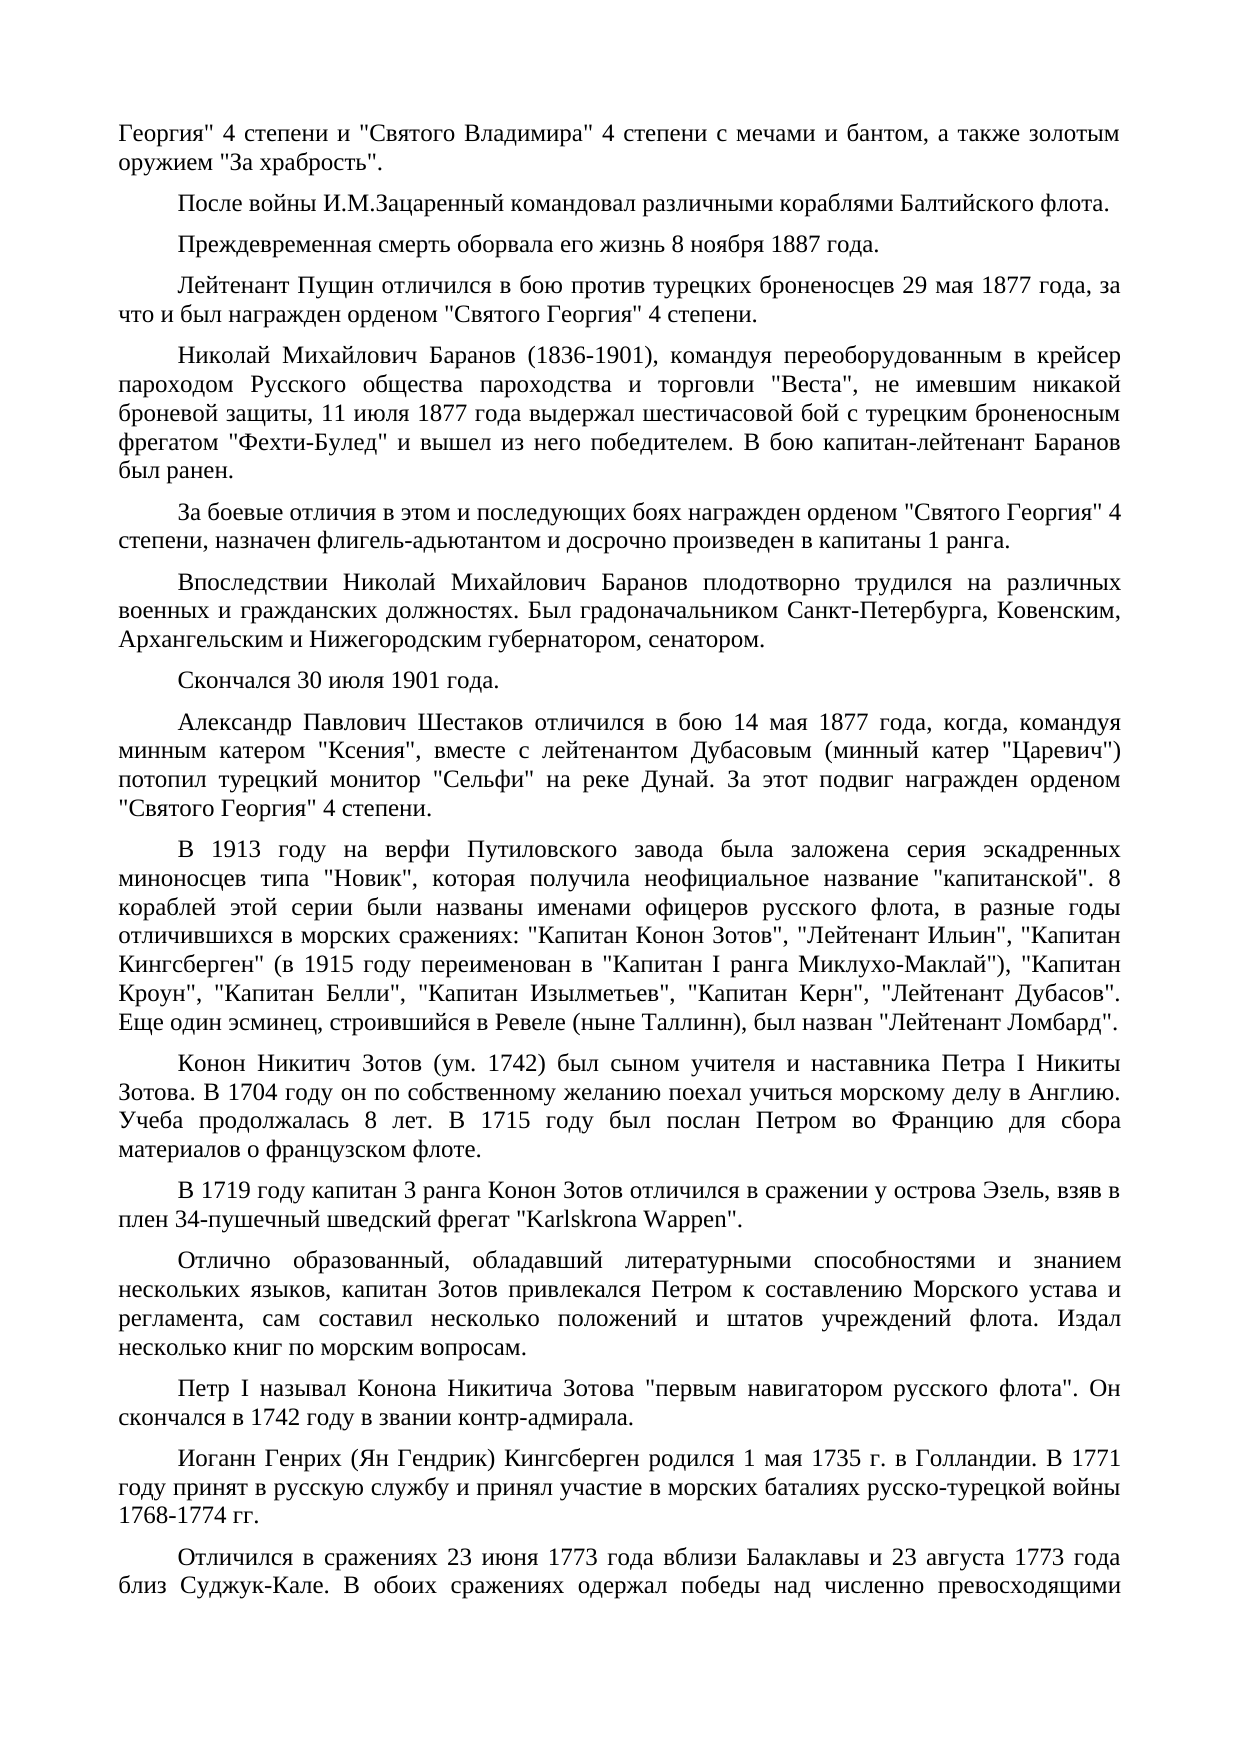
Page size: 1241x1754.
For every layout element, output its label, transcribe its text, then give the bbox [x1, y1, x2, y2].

text Отлично образованный, обладавший литературными способностями и знанием нескольких языков, капитан Зотов привлекался Петром к составлению Морского устава и регламента, сам составил несколько положений и штатов учреждений флота. Издал несколько книг по морским вопросам. [118, 1246, 1122, 1361]
text В 1913 году на верфи Путиловского завода была заложена серия эскадренных миноносцев типа "Новик", которая получила неофициальное название "капитанской". 8 кораблей этой серии были названы именами офицеров русского флота, в разные годы отличившихся в морских сражениях: "Капитан Конон Зотов", "Лейтенант Ильин", "Капитан Кингсберген" (в 1915 году переименован в "Капитан I ранга Миклухо-Маклай"), "Капитан Кроун", "Капитан Белли", "Капитан Изылметьев", "Капитан Керн", "Лейтенант Дубасов". Еще один эсминец, строившийся в Ревеле (ныне Таллинн), был назван "Лейтенант Ломбард". [118, 834, 1122, 1036]
text За боевые отличия в этом и последующих боях награжден орденом "Святого Георгия" 4 степени, назначен флигель-адьютантом и досрочно произведен в капитаны 1 ранга. [118, 497, 1122, 554]
text Преждевременная смерть оборвала его жизнь 8 ноября 1887 года. [118, 229, 1122, 258]
text Николай Михайлович Баранов (1836-1901), командуя переоборудованным в крейсер пароходом Русского общества пароходства и торговли "Веста", не имевшим никакой броневой защиты, 11 июля 1877 года выдержал шестичасовой бой с турецким броненосным фрегатом "Фехти-Булед" и вышел из него победителем. В бою капитан-лейтенант Баранов был ранен. [118, 341, 1122, 484]
text Александр Павлович Шестаков отличился в бою 14 мая 1877 года, когда, командуя минным катером "Ксения", вместе с лейтенантом Дубасовым (минный катер "Царевич") потопил турецкий монитор "Сельфи" на реке Дунай. За этот подвиг награжден орденом "Святого Георгия" 4 степени. [118, 707, 1122, 822]
text Скончался 30 июля 1901 года. [118, 666, 1122, 694]
text Впоследствии Николай Михайлович Баранов плодотворно трудился на различных военных и гражданских должностях. Был градоначальником Санкт-Петербурга, Ковенским, Архангельским и Нижегородским губернатором, сенатором. [118, 567, 1122, 653]
text Петр I называл Конона Никитича Зотова "первым навигатором русского флота". Он скончался в 1742 году в звании контр-адмирала. [118, 1373, 1122, 1431]
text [118, 118, 1122, 176]
text После войны И.М.Зацаренный командовал различными кораблями Балтийского флота. [118, 188, 1122, 217]
text Конон Никитич Зотов (ум. 1742) был сыном учителя и наставника Петра I Никиты Зотова. В 1704 году он по собственному желанию поехал учиться морскому делу в Англию. Учеба продолжалась 8 лет. В 1715 году был послан Петром во Францию для сбора материалов о французском флоте. [118, 1048, 1122, 1163]
text Иоганн Генрих (Ян Гендрик) Кингсберген родился 1 мая 1735 г. в Голландии. В 1771 году принят в русскую службу и принял участие в морских баталиях русско-турецкой войны 1768-1774 гг. [118, 1443, 1122, 1529]
text Лейтенант Пущин отличился в бою против турецких броненосцев 29 мая 1877 года, за что и был награжден орденом "Святого Георгия" 4 степени. [118, 271, 1122, 328]
text В 1719 году капитан 3 ранга Конон Зотов отличился в сражении у острова Эзель, взяв в плен 34-пушечный шведский фрегат "Karlskrona Wappen". [118, 1176, 1122, 1233]
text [118, 1542, 1122, 1599]
